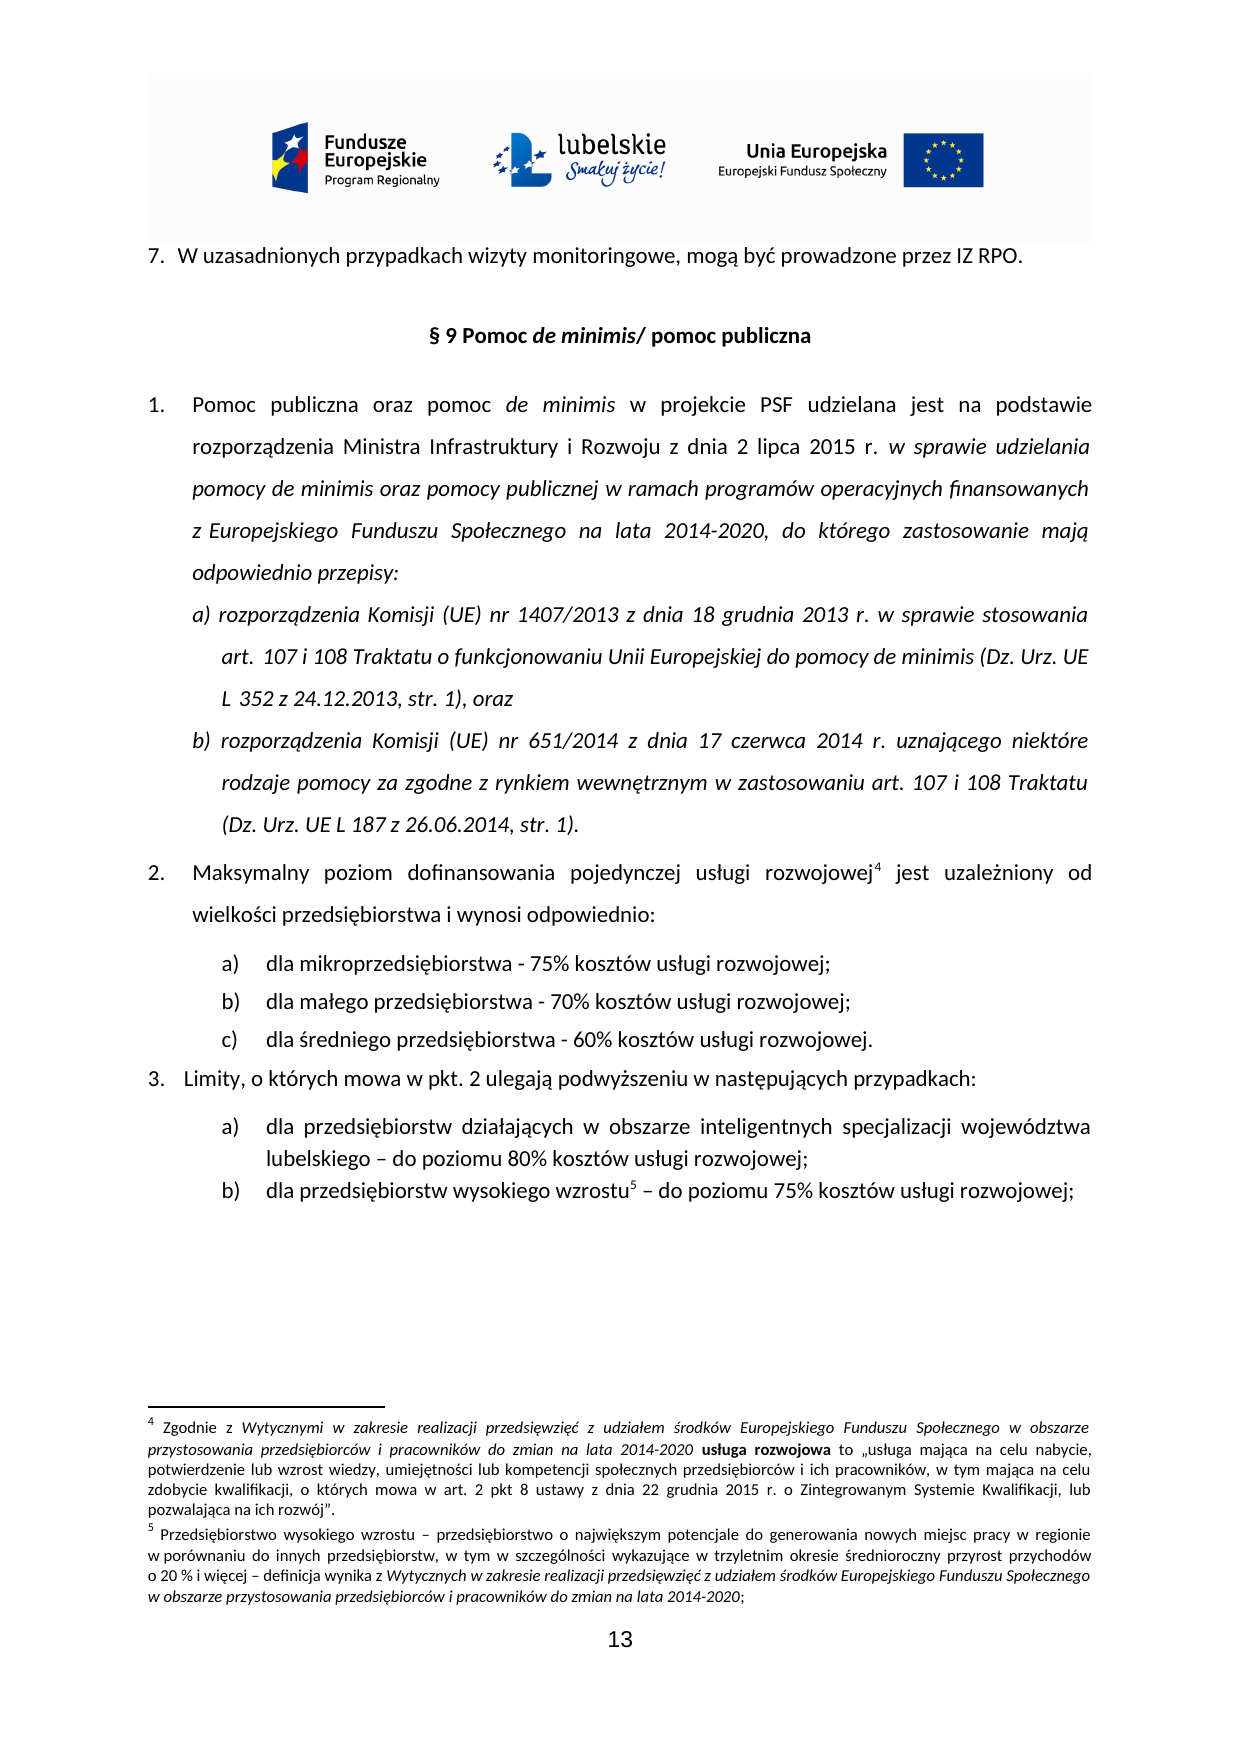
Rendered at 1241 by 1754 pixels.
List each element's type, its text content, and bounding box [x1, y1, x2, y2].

list b) rozporządzenia Komisji (UE) nr 651/2014 z dnia 17 czerwca 2014 r. uznającego niektóre rodzaje pomocy za zgodne z rynkiem wewnętrznym w zastosowaniu art. 107 i 108 Traktatu (Dz. Urz. UE L 187 z 26.06.2014, str. 1). [192, 726, 1093, 838]
list Maksymalny poziom dofinansowania pojedynczej usługi rozwojowej jest uzależniony od wielkości przedsiębiorstwa i wynosi odpowiednio: [148, 858, 1093, 928]
list Limity, o których mowa w pkt. 2 ulegają podwyższeniu w następujących przypadkach: [148, 1064, 1093, 1092]
picture [147, 73, 1093, 242]
list dla przedsiębiorstw działających w obszarze inteligentnych specjalizacji województwa lubelskiego – do poziomu 80% kosztów usługi rozwojowej; [221, 1112, 1093, 1172]
list dla średniego przedsiębiorstwa - 60% kosztów usługi rozwojowej. [221, 1026, 1093, 1053]
list dla małego przedsiębiorstwa - 70% kosztów usługi rozwojowej; [221, 987, 1093, 1015]
list W uzasadnionych przypadkach wizyty monitoringowe, mogą być prowadzone przez IZ RPO. [148, 242, 1093, 269]
list Pomoc publiczna oraz pomoc de minimis w projekcie PSF udzielana jest na podstawie rozporządzenia Ministra Infrastruktury i Rozwoju z dnia 2 lipca 2015 r. w sprawie udzielania pomocy de minimis oraz pomocy publicznej w ramach programów operacyjnych finansowanych z Europejskiego Funduszu Społecznego na lata 2014-2020, do którego zastosowanie mają odpowiednio przepisy: [148, 390, 1093, 586]
list dla przedsiębiorstw wysokiego wzrostu – do poziomu 75% kosztów usługi rozwojowej; [221, 1177, 1093, 1204]
list dla mikroprzedsiębiorstwa - 75% kosztów usługi rozwojowej; [221, 949, 1093, 977]
list a) rozporządzenia Komisji (UE) nr 1407/2013 z dnia 18 grudnia 2013 r. w sprawie stosowania art. 107 i 108 Traktatu o funkcjonowaniu Unii Europejskiej do pomocy de minimis (Dz. Urz. UE L 352 z 24.12.2013, str. 1), oraz [192, 600, 1093, 712]
text § 9 Pomoc de minimis/ pomoc publiczna [148, 321, 1093, 349]
